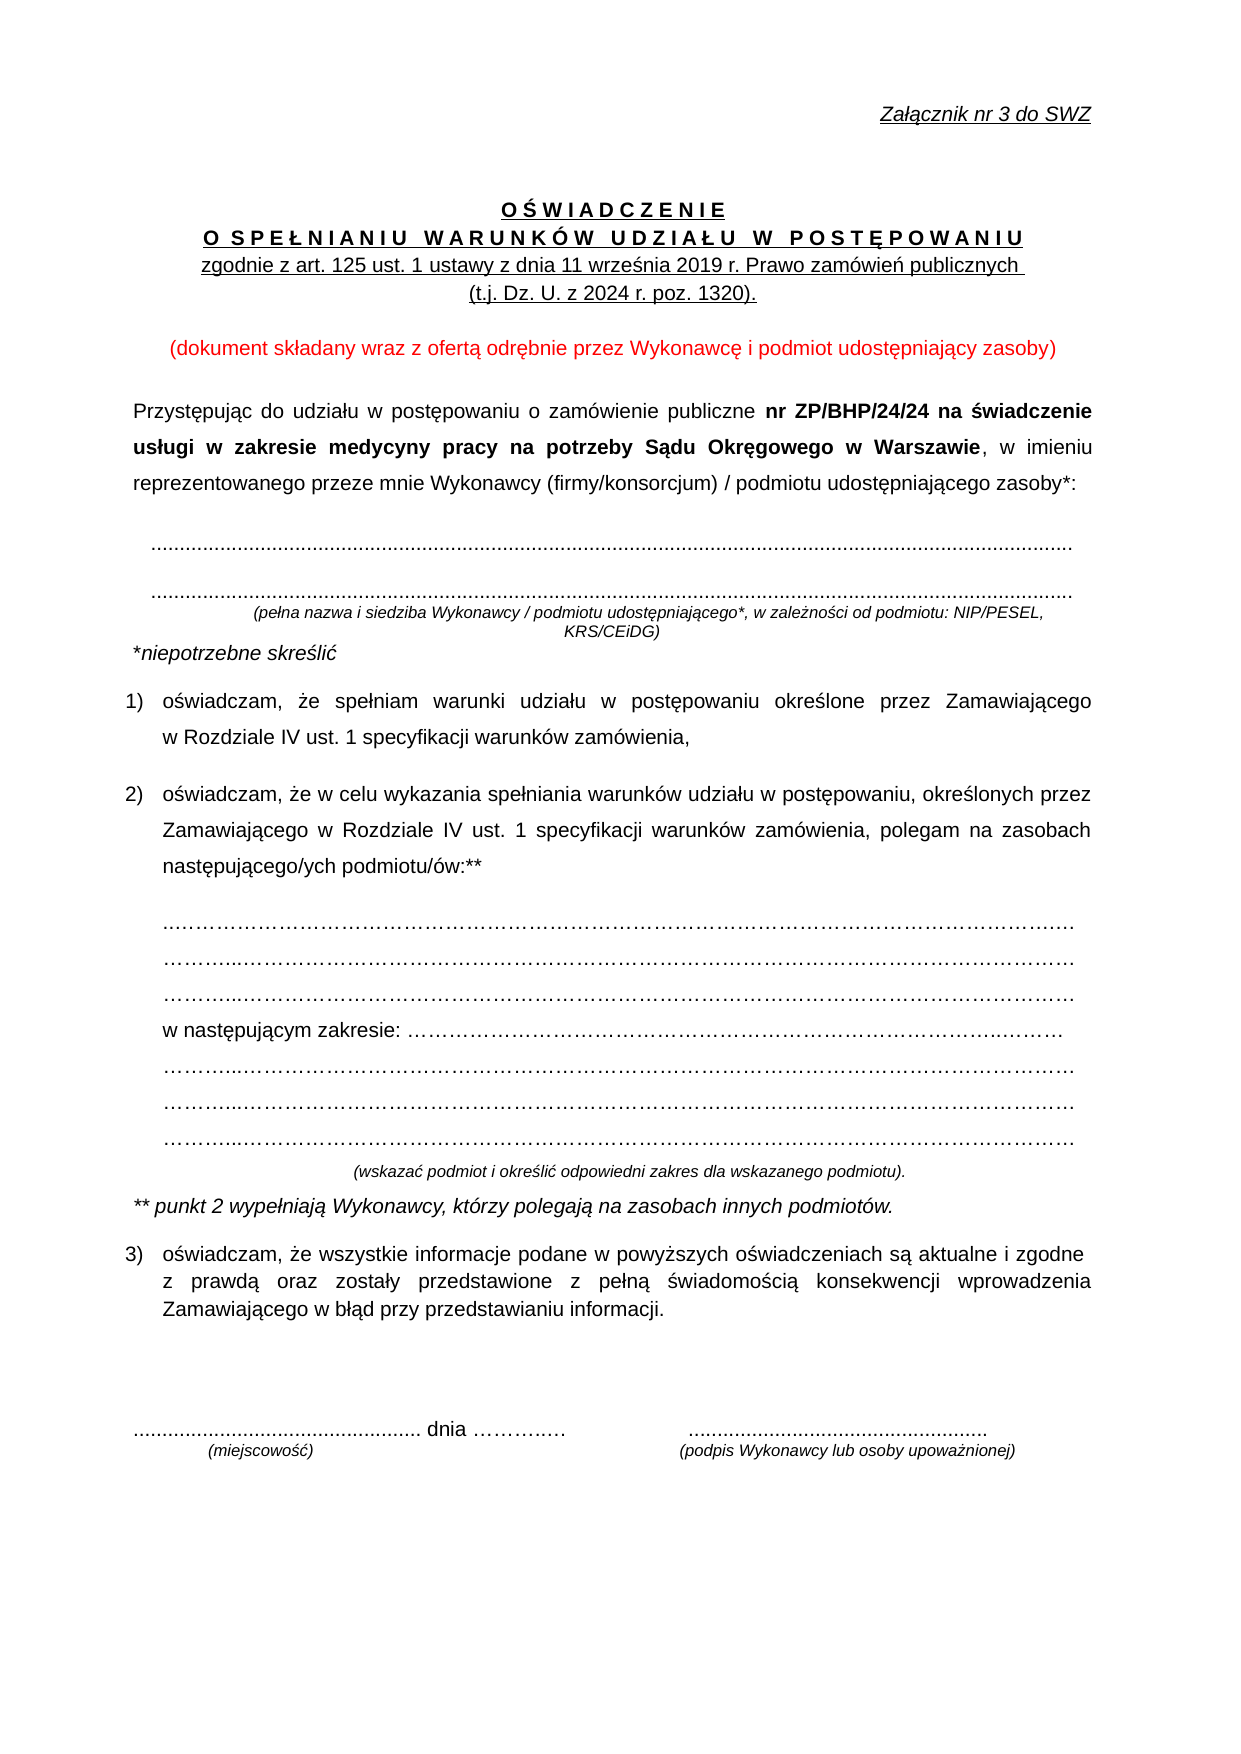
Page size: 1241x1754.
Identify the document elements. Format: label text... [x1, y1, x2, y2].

list oświadczam, że wszystkie informacje podane w powyższych oświadczeniach są aktualne i zgodne z prawdą oraz zostały przedstawione z pełną świadomością konsekwencji wprowadzenia Zamawiającego w błąd przy przedstawianiu informacji. [125, 1241, 1093, 1320]
text O S P E Ł N I A N I U W A R U N K Ó W U D Z I A Ł U W P O S T Ę P O W A N I U [133, 226, 1093, 249]
text ** punkt 2 wypełniają Wykonawcy, którzy polegają na zasobach innych podmiotów. [133, 1193, 1093, 1217]
text ................................................................................................................................................................ [133, 531, 1093, 555]
text (dokument składany wraz z ofertą odrębnie przez Wykonawcę i podmiot udostępniający zasoby) [133, 336, 1093, 359]
text ................................................................................................................................................................ [133, 579, 1093, 603]
text ………...………………………………………………………………………………………………………… [162, 1054, 1093, 1078]
text *niepotrzebne skreślić [133, 641, 1093, 665]
text ..……………………………………………………………………………………………………………….… ………...………………………………………………………………………………………………………… [162, 910, 1093, 970]
text .................................................. dnia ………..… .................................................... [133, 1417, 1093, 1441]
text zgodnie z art. 125 ust. 1 ustawy z dnia 11 września 2019 r. Prawo zamówień publicznych (t.j. Dz. U. z 2024 r. poz. 1320). [133, 253, 1093, 304]
text Przystępując do udziału w postępowaniu o zamówienie publiczne nr ZP/BHP/24/24 na świadczenie usługi w zakresie medycyny pracy na potrzeby Sądu Okręgowego w Warszawie, w imieniu reprezentowanego przeze mnie Wykonawcy (firmy/konsorcjum) / podmiotu udostępniającego zasoby*: [133, 399, 1093, 495]
text O Ś W I A D C Z E N I E [133, 198, 1093, 222]
list oświadczam, że w celu wykazania spełniania warunków udziału w postępowaniu, określonych przez Zamawiającego w Rozdziale IV ust. 1 specyfikacji warunków zamówienia, polegam na zasobach następującego/ych podmiotu/ów:** [125, 782, 1093, 877]
text ………...………………………………………………………………………………………………………… [162, 1090, 1093, 1114]
text ………...………………………………………………………………………………………………………… [162, 1126, 1093, 1150]
list oświadczam, że spełniam warunki udziału w postępowaniu określone przez Zamawiającego w Rozdziale IV ust. 1 specyfikacji warunków zamówienia, [125, 689, 1093, 749]
text (pełna nazwa i siedziba Wykonawcy / podmiotu udostępniającego*, w zależności od podmiotu: NIP/PESEL, KRS/CEiDG) [133, 603, 1093, 641]
text (wskazać podmiot i określić odpowiedni zakres dla wskazanego podmiotu). [162, 1162, 1093, 1181]
text ………...………………………………………………………………………………………………………… [162, 982, 1093, 1006]
text Załącznik nr 3 do SWZ [723, 102, 1093, 126]
text (miejscowość) (podpis Wykonawcy lub osoby upoważnionej) [133, 1441, 1093, 1460]
text w następującym zakresie: …………………………………………………………………………..……… [162, 1018, 1093, 1042]
